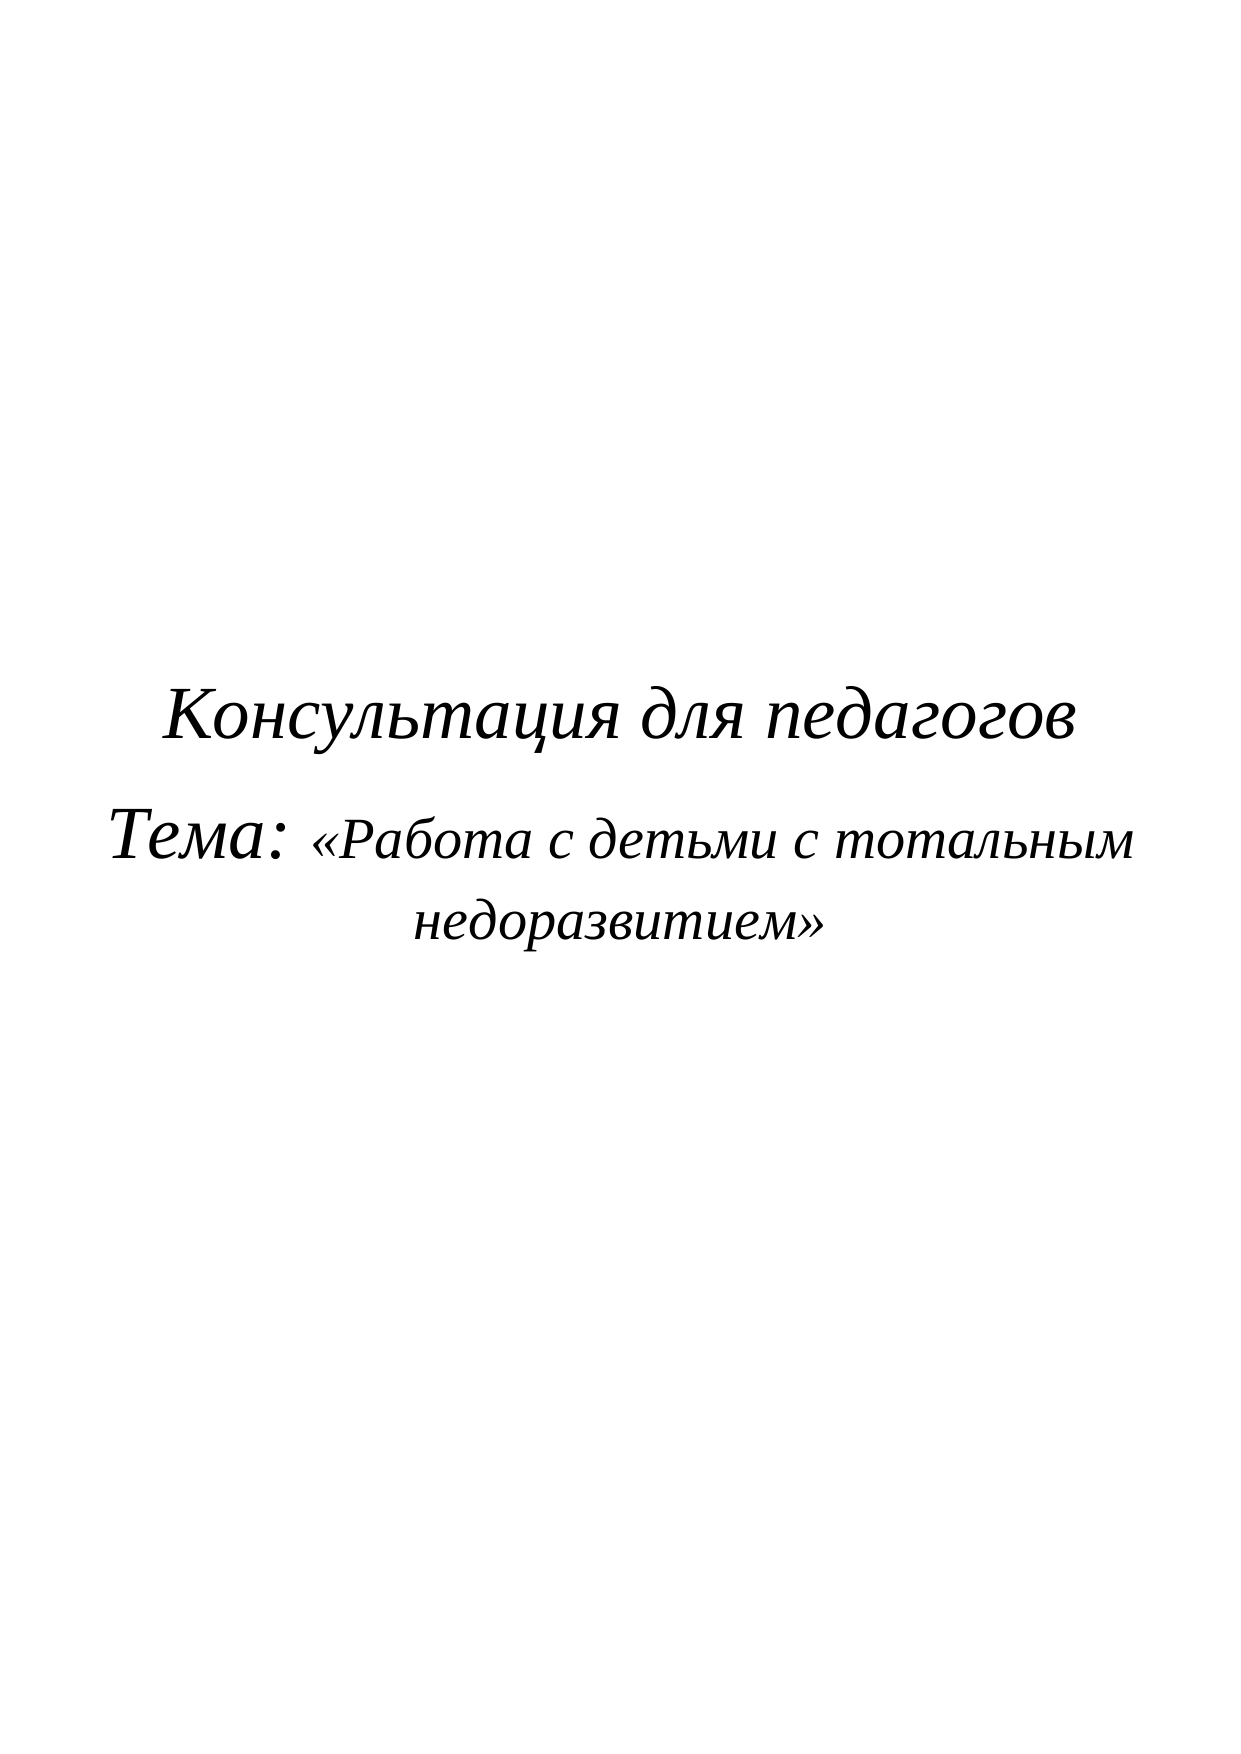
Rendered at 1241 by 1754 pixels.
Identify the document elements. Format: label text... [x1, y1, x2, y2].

text Тема: «Работа с детьми с тотальным недоразвитием» [75, 789, 1165, 952]
text Консультация для педагогов [75, 669, 1165, 755]
